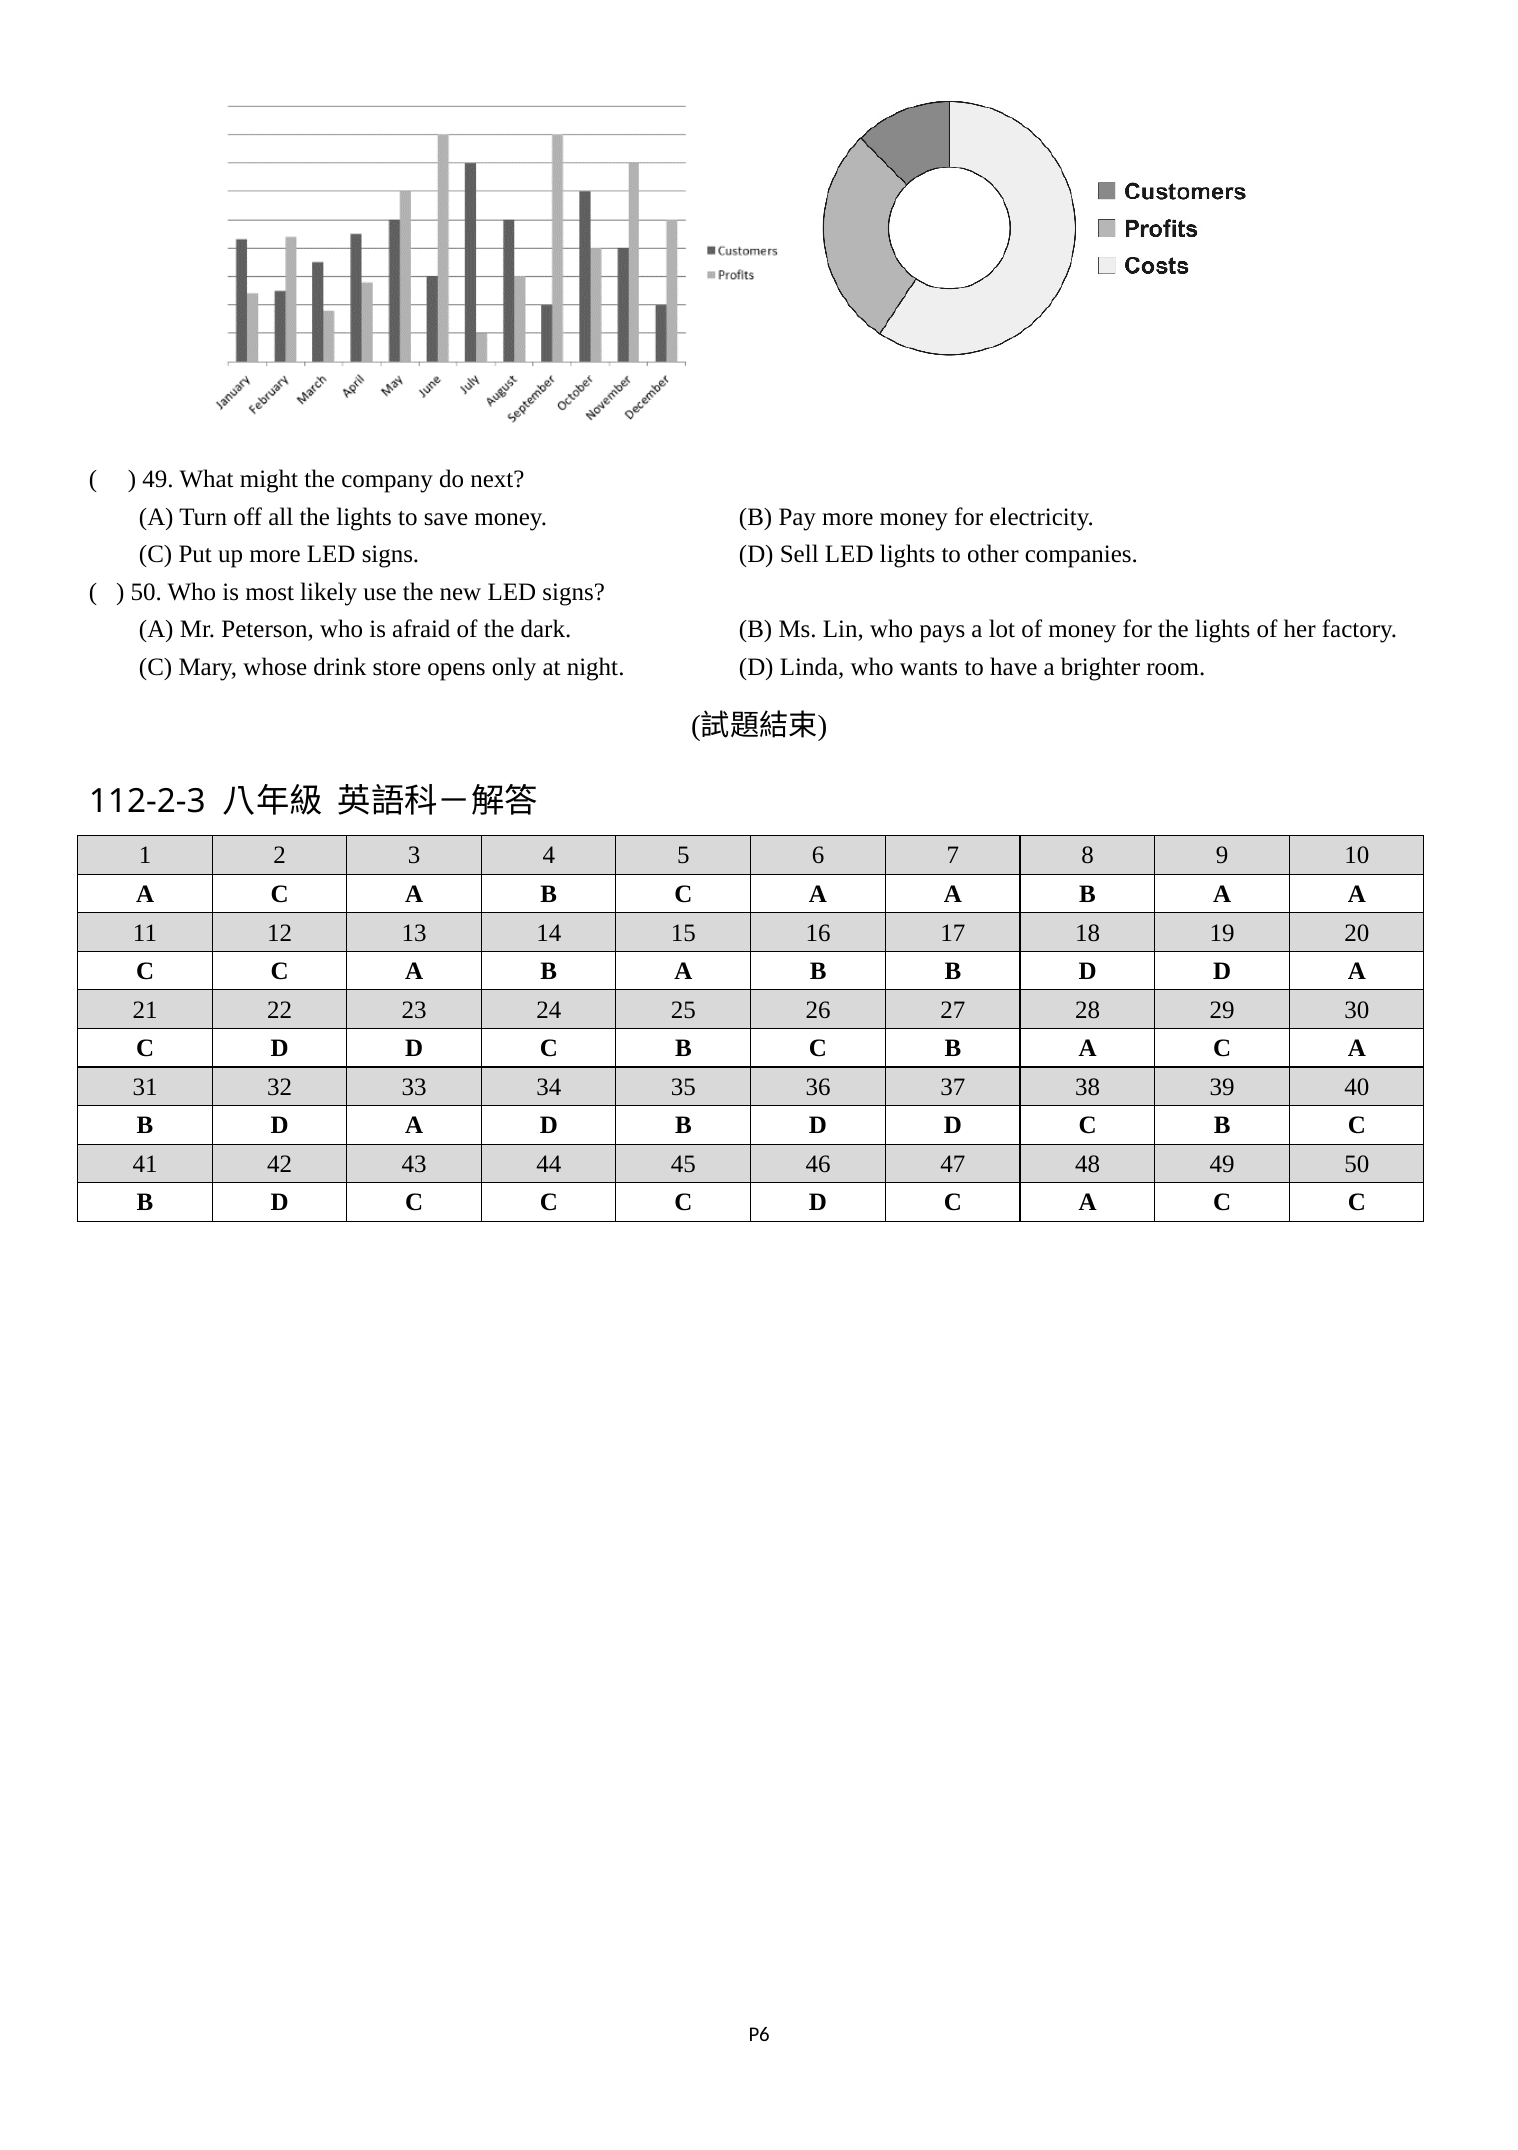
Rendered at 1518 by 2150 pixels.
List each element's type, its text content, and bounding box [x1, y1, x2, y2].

table_cell 32 [213, 1068, 346, 1105]
table_cell A [1155, 875, 1289, 912]
table_header 7 [886, 836, 1019, 874]
text (A) Mr. Peterson, who is afraid of the dark. (B) Ms. Lin, who pays a lot of money for the lights of her factory. [89, 610, 1429, 648]
table_cell 45 [616, 1145, 750, 1182]
table_cell C [482, 1183, 615, 1221]
table_cell 27 [886, 990, 1019, 1028]
table_cell 46 [751, 1145, 885, 1182]
table_cell B [78, 1183, 212, 1221]
text (C) Mary, whose drink store opens only at night. (D) Linda, who wants to have a brighter room. [89, 648, 1429, 685]
table_cell B [616, 1029, 750, 1066]
table_cell C [78, 1029, 212, 1066]
table_header 10 [1290, 836, 1423, 874]
table_cell D [886, 1106, 1019, 1143]
table_cell A [1290, 952, 1423, 989]
table_cell 28 [1021, 990, 1154, 1028]
table_cell 26 [751, 990, 885, 1028]
table_cell A [886, 875, 1019, 912]
text (A) Turn off all the lights to save money. (B) Pay more money for electricity. [89, 498, 1429, 535]
table_cell A [751, 875, 885, 912]
table_cell C [1290, 1183, 1423, 1221]
table_cell C [213, 875, 346, 912]
table_cell 36 [751, 1068, 885, 1105]
table_cell C [78, 952, 212, 989]
table_cell 41 [78, 1145, 212, 1182]
table_cell A [1021, 1029, 1154, 1066]
table_cell 13 [347, 913, 481, 951]
table_cell B [1155, 1106, 1289, 1143]
table_header 3 [347, 836, 481, 874]
table_cell 11 [78, 913, 212, 951]
table_cell A [347, 875, 481, 912]
table_cell B [1021, 875, 1154, 912]
table_cell 20 [1290, 913, 1423, 951]
table_cell 18 [1021, 913, 1154, 951]
picture [818, 98, 1266, 357]
table_cell 34 [482, 1068, 615, 1105]
table_cell (C) [119, 99, 807, 450]
table_cell (D) [808, 99, 1321, 450]
table_cell 38 [1021, 1068, 1154, 1105]
table_header 2 [213, 836, 346, 874]
table_header 8 [1021, 836, 1154, 874]
table_cell 43 [347, 1145, 481, 1182]
table_cell C [751, 1029, 885, 1066]
table_cell B [482, 952, 615, 989]
table_cell A [616, 952, 750, 989]
table_cell 25 [616, 990, 750, 1028]
table_cell C [886, 1183, 1019, 1221]
table_cell C [213, 952, 346, 989]
table_header 5 [616, 836, 750, 874]
table_cell C [616, 875, 750, 912]
table_cell B [886, 1029, 1019, 1066]
picture [212, 98, 786, 429]
table_cell B [78, 1106, 212, 1143]
table_cell 15 [616, 913, 750, 951]
table_cell 37 [886, 1068, 1019, 1105]
table_header 6 [751, 836, 885, 874]
table_cell A [1290, 1029, 1423, 1066]
table_cell A [347, 952, 481, 989]
table_cell C [482, 1029, 615, 1066]
table_cell 21 [78, 990, 212, 1028]
table_cell D [751, 1183, 885, 1221]
table_cell 24 [482, 990, 615, 1028]
text 112-2-3 八年級 英語科－解答 [89, 760, 1429, 835]
text (試題結束) [89, 685, 1429, 760]
table_cell C [347, 1183, 481, 1221]
table_header 9 [1155, 836, 1289, 874]
table_cell 47 [886, 1145, 1019, 1182]
text (C) Put up more LED signs. (D) Sell LED lights to other companies. [89, 535, 1429, 573]
table_header 1 [78, 836, 212, 874]
table_cell 31 [78, 1068, 212, 1105]
table_cell D [213, 1106, 346, 1143]
table_cell 30 [1290, 990, 1423, 1028]
table_cell 19 [1155, 913, 1289, 951]
table_cell B [751, 952, 885, 989]
table_cell D [1155, 952, 1289, 989]
table_cell 17 [886, 913, 1019, 951]
table_cell 39 [1155, 1068, 1289, 1105]
table_cell D [347, 1029, 481, 1066]
table_cell 35 [616, 1068, 750, 1105]
table_cell D [482, 1106, 615, 1143]
table_cell 50 [1290, 1145, 1423, 1182]
table_cell B [482, 875, 615, 912]
table_cell B [616, 1106, 750, 1143]
table_cell 23 [347, 990, 481, 1028]
table_header 4 [482, 836, 615, 874]
table_cell A [78, 875, 212, 912]
table_cell 12 [213, 913, 346, 951]
table_cell A [347, 1106, 481, 1143]
table_cell D [751, 1106, 885, 1143]
table_cell C [1021, 1106, 1154, 1143]
table_cell 22 [213, 990, 346, 1028]
table_cell D [1021, 952, 1154, 989]
table_cell 48 [1021, 1145, 1154, 1182]
table_cell B [886, 952, 1019, 989]
table_cell A [1021, 1183, 1154, 1221]
table_cell 16 [751, 913, 885, 951]
table_cell 14 [482, 913, 615, 951]
table_cell 33 [347, 1068, 481, 1105]
table_cell 42 [213, 1145, 346, 1182]
table_cell 49 [1155, 1145, 1289, 1182]
table_cell C [616, 1183, 750, 1221]
text ( ) 49. What might the company do next? [89, 460, 1429, 498]
table_cell 44 [482, 1145, 615, 1182]
text ( ) 50. Who is most likely use the new LED signs? [89, 573, 1429, 610]
table_cell C [1155, 1183, 1289, 1221]
table_cell D [213, 1183, 346, 1221]
table_cell A [1290, 875, 1423, 912]
table_cell C [1290, 1106, 1423, 1143]
table_cell D [213, 1029, 346, 1066]
table_cell 29 [1155, 990, 1289, 1028]
table_cell C [1155, 1029, 1289, 1066]
table_cell 40 [1290, 1068, 1423, 1105]
